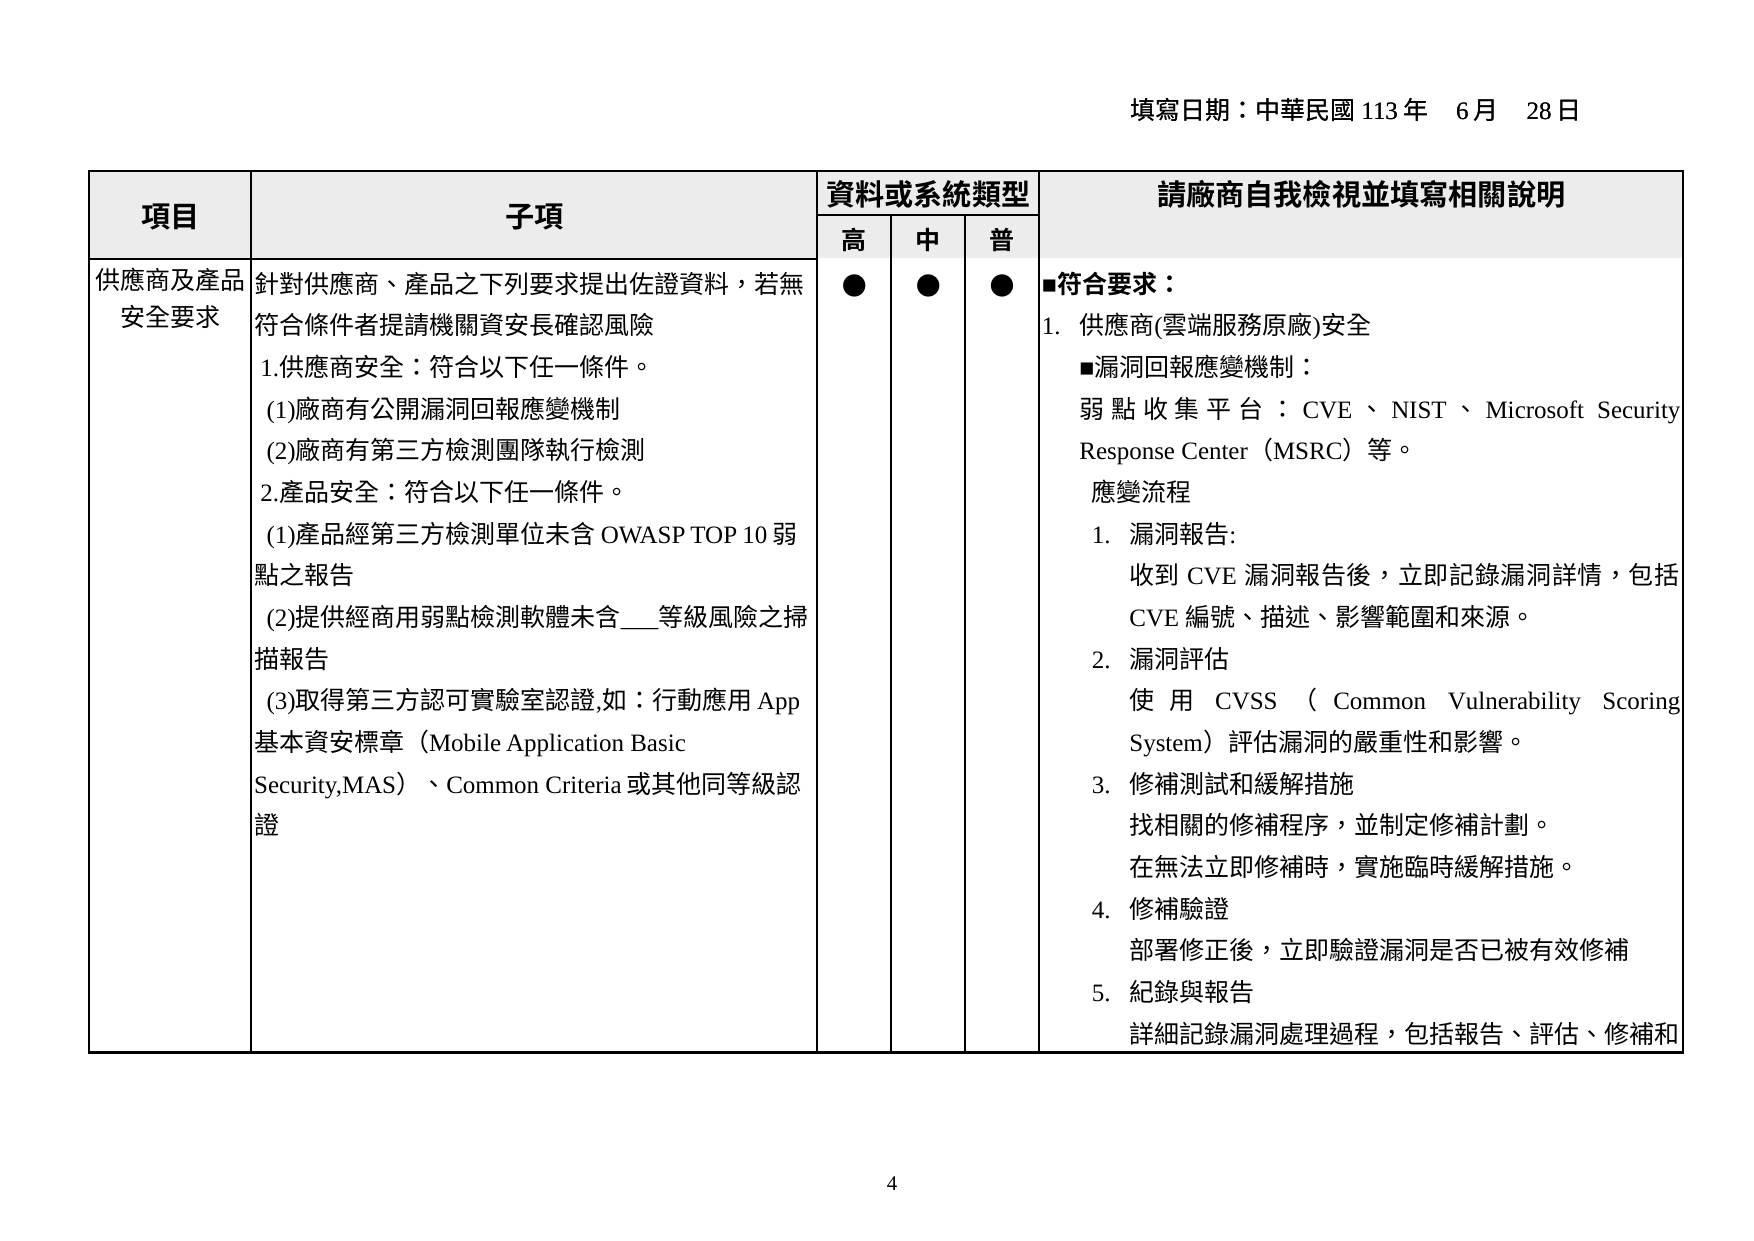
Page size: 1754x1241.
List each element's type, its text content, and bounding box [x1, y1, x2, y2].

table_cell ● [892, 258, 964, 1051]
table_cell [252, 260, 816, 1051]
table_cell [1040, 258, 1682, 1051]
table_cell 普 [966, 216, 1038, 258]
table_cell ● [966, 258, 1038, 1051]
table_cell 高 [818, 216, 890, 258]
table_header 項目 [90, 172, 250, 258]
table_header 資料或系統類型 [818, 172, 1038, 214]
table_cell 供應商及產品安全要求 [90, 260, 250, 1051]
table_cell ● [818, 258, 890, 1051]
table_header 請廠商自我檢視並填寫相關說明 [1040, 172, 1682, 258]
table_header 子項 [252, 172, 816, 258]
table_cell 中 [892, 216, 964, 258]
